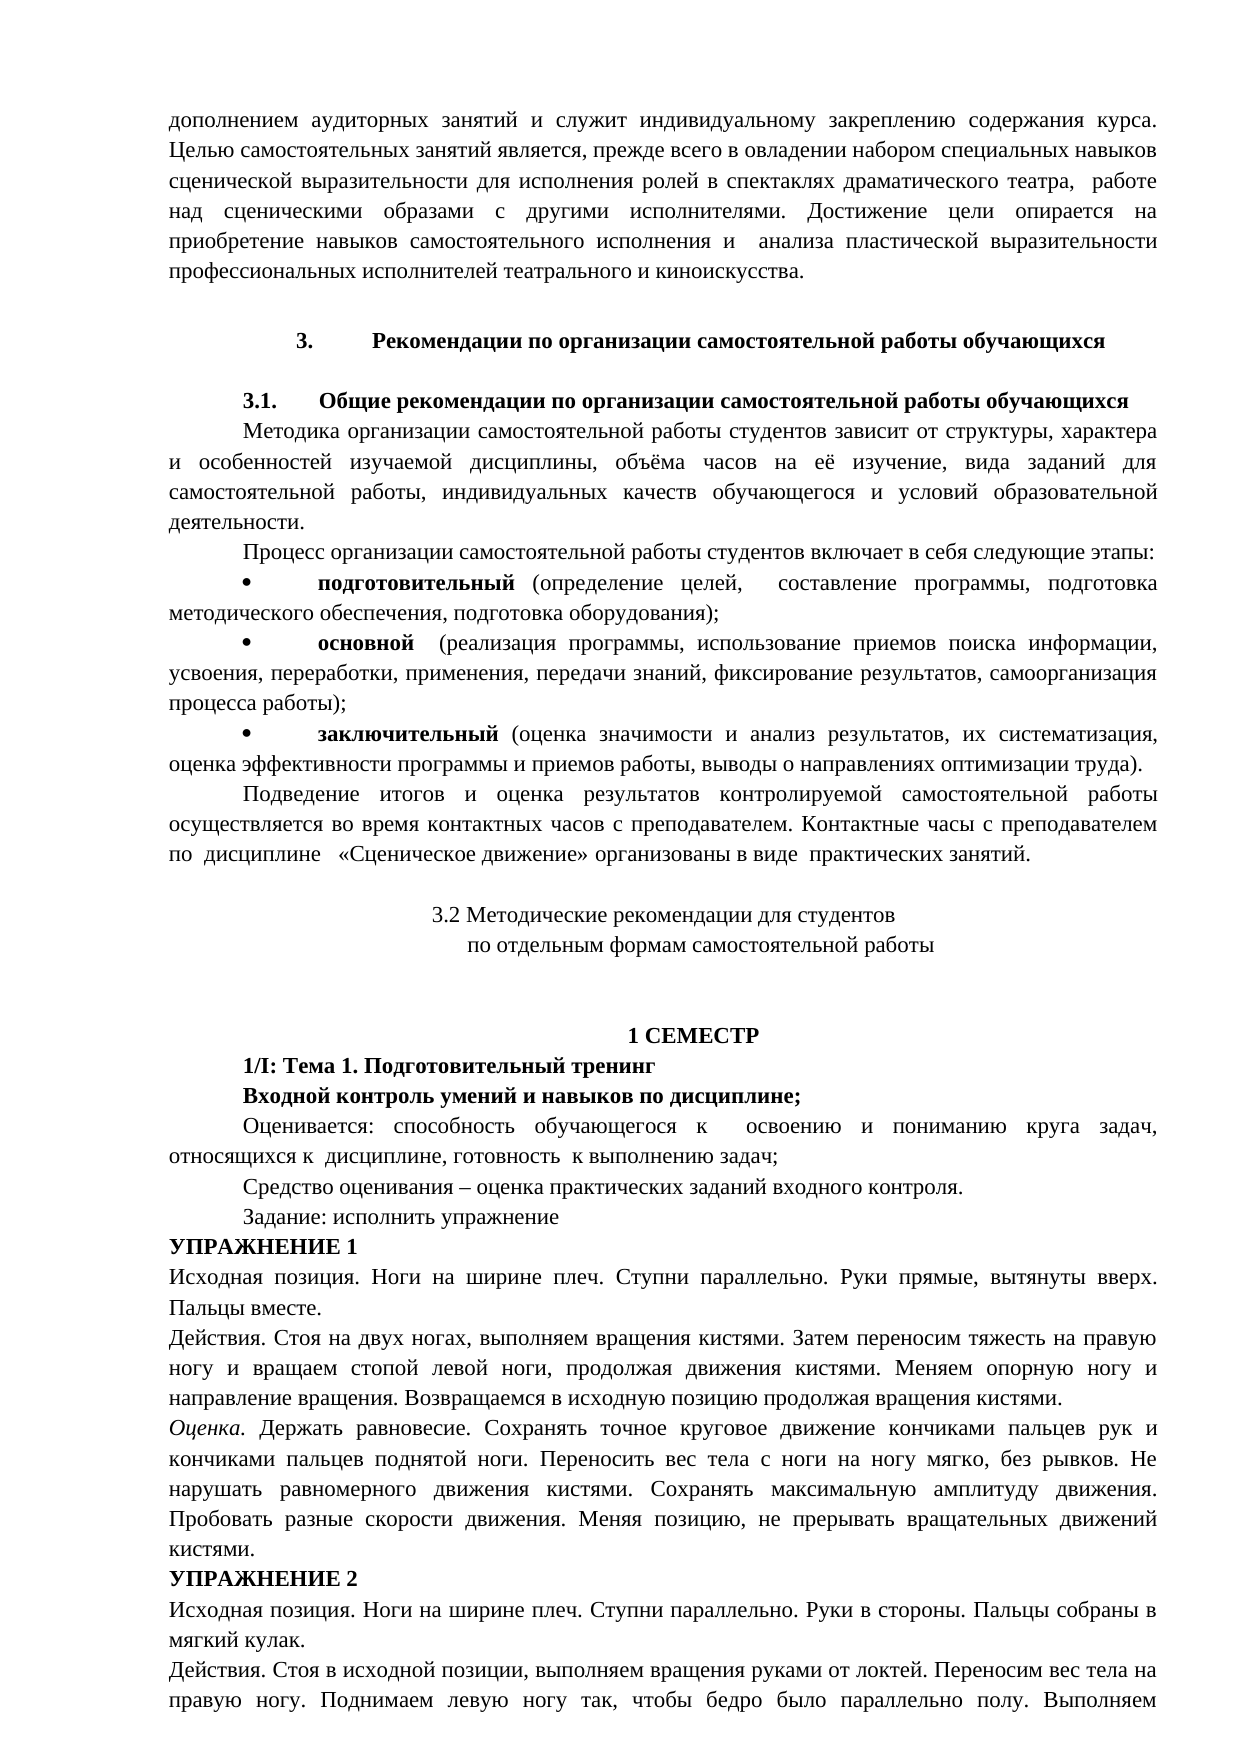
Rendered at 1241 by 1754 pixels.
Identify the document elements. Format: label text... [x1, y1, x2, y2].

text УПРАЖНЕНИЕ 1 [169, 1233, 1159, 1259]
text Методика организации самостоятельной работы студентов зависит от структуры, характера и особенностей изучаемой дисциплины, объёма часов на её изучение, вида заданий для самостоятельной работы, индивидуальных качеств обучающегося и условий образовательной деятельности. [169, 418, 1159, 534]
text Оценка. Держать равновесие. Сохранять точное круговое движение кончиками пальцев рук и кончиками пальцев поднятой ноги. Переносить вес тела с ноги на ногу мягко, без рывков. Не нарушать равномерного движения кистями. Сохранять максимальную амплитуду движения. Пробовать разные скорости движения. Меняя позицию, не прерывать вращательных движений кистями. [169, 1414, 1159, 1562]
list подготовительный (определение целей, составление программы, подготовка методического обеспечения, подготовка оборудования); [169, 569, 1159, 625]
text Процесс организации самостоятельной работы студентов включает в себя следующие этапы: [169, 538, 1159, 565]
list Общие рекомендации по организации самостоятельной работы обучающихся [169, 387, 1159, 414]
text Исходная позиция. Ноги на ширине плеч. Ступни параллельно. Руки прямые, вытянуты вверх. Пальцы вместе. [169, 1263, 1159, 1320]
text УПРАЖНЕНИЕ 2 [169, 1566, 1159, 1592]
text 3.2 Методические рекомендации для студентов [169, 901, 1159, 927]
text по отдельным формам самостоятельной работы [169, 931, 1159, 957]
list основной (реализация программы, использование приемов поиска информации, усвоения, переработки, применения, передачи знаний, фиксирование результатов, самоорганизация процесса работы); [169, 629, 1159, 716]
text Входной контроль умений и навыков по дисциплине; [169, 1082, 1159, 1108]
text Средство оценивания – оценка практических заданий входного контроля. [169, 1173, 1159, 1199]
text Исходная позиция. Ноги на ширине плеч. Ступни параллельно. Руки в стороны. Пальцы собраны в мягкий кулак. [169, 1596, 1159, 1652]
text Подведение итогов и оценка результатов контролируемой самостоятельной работы осуществляется во время контактных часов с преподавателем. Контактные часы с преподавателем по дисциплине «Сценическое движение» организованы в виде практических занятий. [169, 780, 1159, 867]
text 1/I: Тема 1. Подготовительный тренинг [169, 1052, 1159, 1078]
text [169, 1656, 1159, 1713]
text Действия. Стоя на двух ногах, выполняем вращения кистями. Затем переносим тяжесть на правую ногу и вращаем стопой левой ноги, продолжая движения кистями. Меняем опорную ногу и направление вращения. Возвращаемся в исходную позицию продолжая вращения кистями. [169, 1324, 1159, 1411]
list заключительный (оценка значимости и анализ результатов, их систематизация, оценка эффективности программы и приемов работы, выводы о направлениях оптимизации труда). [169, 720, 1159, 776]
list Рекомендации по организации самостоятельной работы обучающихся [169, 327, 1159, 353]
text Задание: исполнить упражнение [169, 1203, 1159, 1229]
text 1 СЕМЕСТР [169, 1022, 1159, 1048]
text Оценивается: способность обучающегося к освоению и пониманию круга задач, относящихся к дисциплине, готовность к выполнению задач; [169, 1112, 1159, 1169]
